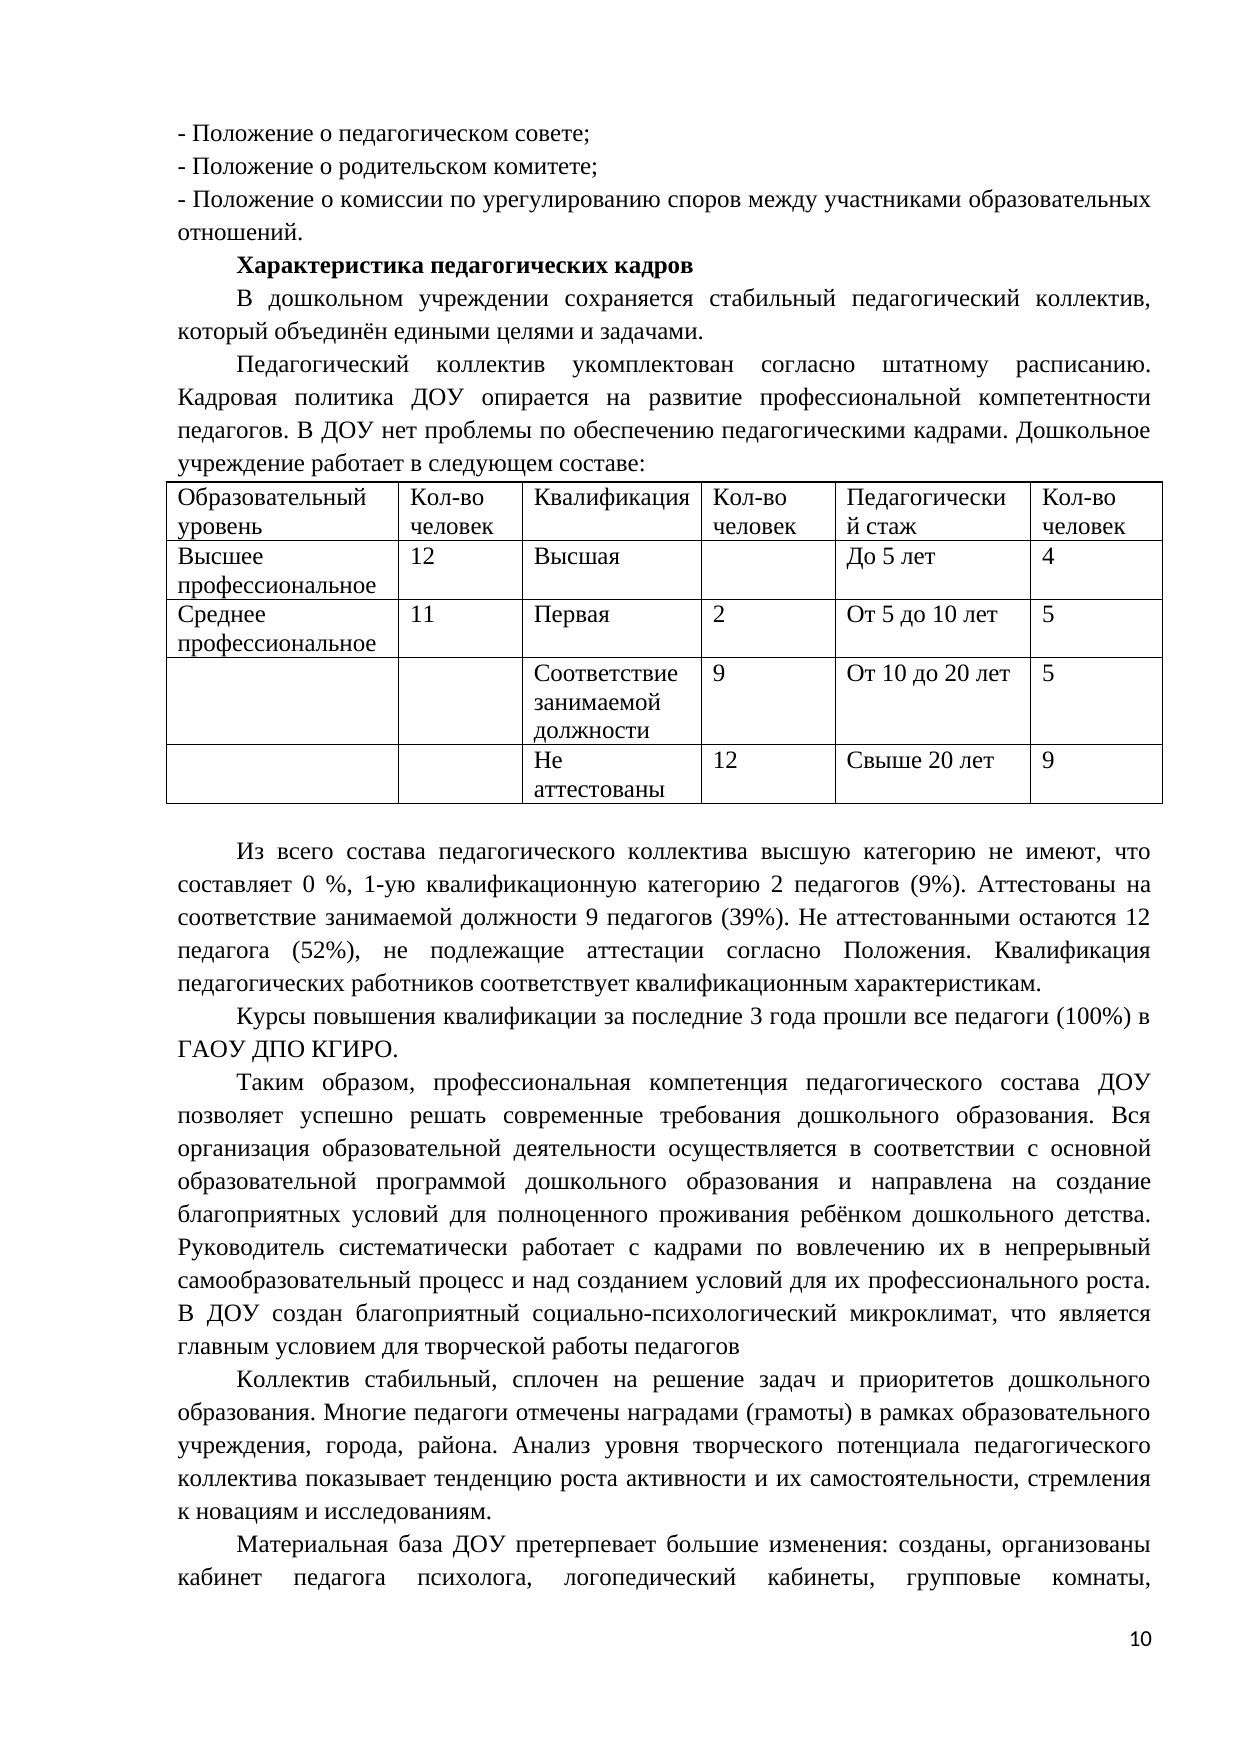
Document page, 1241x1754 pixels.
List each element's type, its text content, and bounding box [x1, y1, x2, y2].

table_cell 9 [1031, 745, 1162, 803]
table_cell Соответствие занимаемой должности [523, 658, 701, 744]
text В дошкольном учреждении сохраняется стабильный педагогический коллектив, который объединён едиными целями и задачами. [177, 283, 1152, 345]
text - Положение о комиссии по урегулированию споров между участниками образовательных отношений. [177, 184, 1152, 246]
table_cell [167, 658, 398, 744]
text Характеристика педагогических кадров [177, 250, 1152, 279]
text Курсы повышения квалификации за последние 3 года прошли все педагоги (100%) в ГАОУ ДПО КГИРО. [177, 1001, 1152, 1063]
table_header Кол-во человек [399, 483, 522, 540]
table_cell 9 [702, 658, 835, 744]
table_cell [702, 541, 835, 598]
table_cell 11 [399, 600, 522, 657]
table_cell Первая [523, 600, 701, 657]
table_cell Свыше 20 лет [836, 745, 1030, 803]
table_cell До 5 лет [836, 541, 1030, 598]
table_cell 4 [1031, 541, 1162, 598]
table_cell 5 [1031, 600, 1162, 657]
table_cell 12 [399, 541, 522, 598]
table_header Кол-во человек [1031, 483, 1162, 540]
text - Положение о педагогическом совете; [177, 118, 1152, 147]
text - Положение о родительском комитете; [177, 151, 1152, 180]
table_header Квалификация [523, 483, 701, 540]
table_cell [167, 745, 398, 803]
table_cell От 5 до 10 лет [836, 600, 1030, 657]
table_header Педагогический стаж [836, 483, 1030, 540]
table_cell От 10 до 20 лет [836, 658, 1030, 744]
table_header Кол-во человек [702, 483, 835, 540]
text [177, 1529, 1152, 1591]
text Коллектив стабильный, сплочен на решение задач и приоритетов дошкольного образования. Многие педагоги отмечены наградами (грамоты) в рамках образовательного учреждения, города, района. Анализ уровня творческого потенциала педагогического коллектива показывает тенденцию роста активности и их самостоятельности, стремления к новациям и исследованиям. [177, 1364, 1152, 1525]
table_header Образовательный уровень [167, 483, 398, 540]
table_cell Среднее профессиональное [167, 600, 398, 657]
table_cell Не аттестованы [523, 745, 701, 803]
table_cell Высшая [523, 541, 701, 598]
text Из всего состава педагогического коллектива высшую категорию не имеют, что составляет 0 %, 1-ую квалификационную категорию 2 педагогов (9%). Аттестованы на соответствие занимаемой должности 9 педагогов (39%). Не аттестованными остаются 12 педагога (52%), не подлежащие аттестации согласно Положения. Квалификация педагогических работников соответствует квалификационным характеристикам. [177, 836, 1152, 997]
table_cell [399, 745, 522, 803]
table_cell 2 [702, 600, 835, 657]
text Таким образом, профессиональная компетенция педагогического состава ДОУ позволяет успешно решать современные требования дошкольного образования. Вся организация образовательной деятельности осуществляется в соответствии с основной образовательной программой дошкольного образования и направлена на создание благоприятных условий для полноценного проживания ребёнком дошкольного детства. Руководитель систематически работает с кадрами по вовлечению их в непрерывный самообразовательный процесс и над созданием условий для их профессионального роста. В ДОУ создан благоприятный социально-психологический микроклимат, что является главным условием для творческой работы педагогов [177, 1067, 1152, 1360]
table_cell 12 [702, 745, 835, 803]
table_cell 5 [1031, 658, 1162, 744]
table_cell [399, 658, 522, 744]
table_cell Высшее профессиональное [167, 541, 398, 598]
text Педагогический коллектив укомплектован согласно штатному расписанию. Кадровая политика ДОУ опирается на развитие профессиональной компетентности педагогов. В ДОУ нет проблемы по обеспечению педагогическими кадрами. Дошкольное учреждение работает в следующем составе: [177, 349, 1152, 477]
